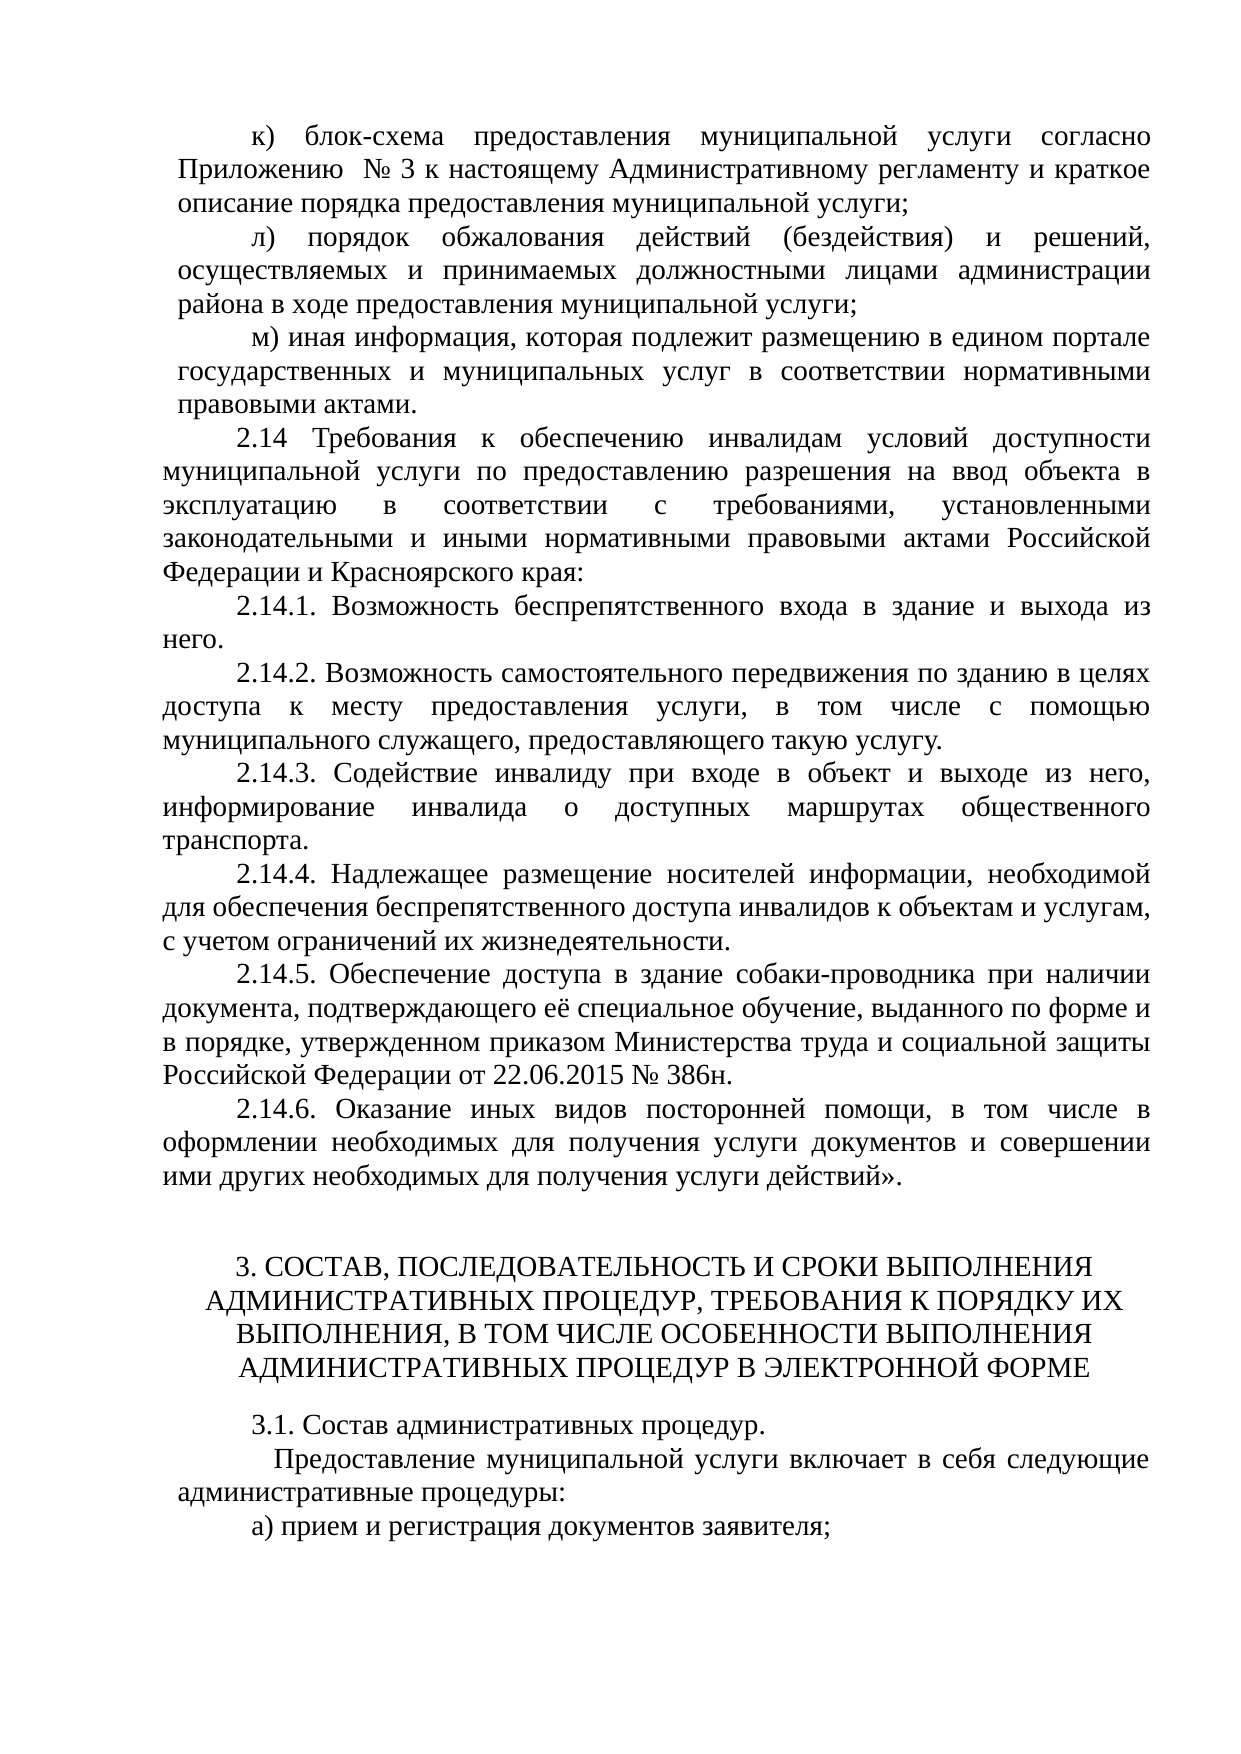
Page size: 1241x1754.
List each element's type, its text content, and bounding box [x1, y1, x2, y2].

text 2.14.3. Содействие инвалиду при входе в объект и выходе из него, информирование инвалида о доступных маршрутах общественного транспорта. [162, 755, 1152, 856]
text а) прием и регистрация документов заявителя; [177, 1508, 1152, 1541]
text л) порядок обжалования действий (бездействия) и решений, осуществляемых и принимаемых должностными лицами администрации района в ходе предоставления муниципальной услуги; [177, 219, 1152, 319]
text 2.14.5. Обеспечение доступа в здание собаки-проводника при наличии документа, подтверждающего её специальное обучение, выданного по форме и в порядке, утвержденном приказом Министерства труда и социальной защиты Российской Федерации от 22.06.2015 № 386н. [162, 957, 1152, 1091]
text 2.14.1. Возможность беспрепятственного входа в здание и выхода из него. [162, 588, 1152, 655]
text к) блок-схема предоставления муниципальной услуги согласно Приложению № 3 к настоящему Административному регламенту и краткое описание порядка предоставления муниципальной услуги; [177, 118, 1152, 219]
text м) иная информация, которая подлежит размещению в едином портале государственных и муниципальных услуг в соответствии нормативными правовыми актами. [177, 319, 1152, 420]
text 3.1. Состав административных процедур. [177, 1407, 1152, 1441]
text 2.14.6. Оказание иных видов посторонней помощи, в том числе в оформлении необходимых для получения услуги документов и совершении ими других необходимых для получения услуги действий». [162, 1091, 1152, 1191]
text Предоставление муниципальной услуги включает в себя следующие административные процедуры: [177, 1441, 1152, 1508]
text 2.14 Требования к обеспечению инвалидам условий доступности муниципальной услуги по предоставлению разрешения на ввод объекта в эксплуатацию в соответствии с требованиями, установленными законодательными и иными нормативными правовыми актами Российской Федерации и Красноярского края: [162, 420, 1152, 588]
text 2.14.4. Надлежащее размещение носителей информации, необходимой для обеспечения беспрепятственного доступа инвалидов к объектам и услугам, с учетом ограничений их жизнедеятельности. [162, 856, 1152, 957]
text 2.14.2. Возможность самостоятельного передвижения по зданию в целях доступа к месту предоставления услуги, в том числе с помощью муниципального служащего, предоставляющего такую услугу. [162, 655, 1152, 755]
text 3. СОСТАВ, ПОСЛЕДОВАТЕЛЬНОСТЬ И СРОКИ ВЫПОЛНЕНИЯ АДМИНИСТРАТИВНЫХ ПРОЦЕДУР, ТРЕБОВАНИЯ К ПОРЯДКУ ИХ ВЫПОЛНЕНИЯ, В ТОМ ЧИСЛЕ ОСОБЕННОСТИ ВЫПОЛНЕНИЯ АДМИНИСТРАТИВНЫХ ПРОЦЕДУР В ЭЛЕКТРОННОЙ ФОРМЕ [177, 1249, 1152, 1383]
